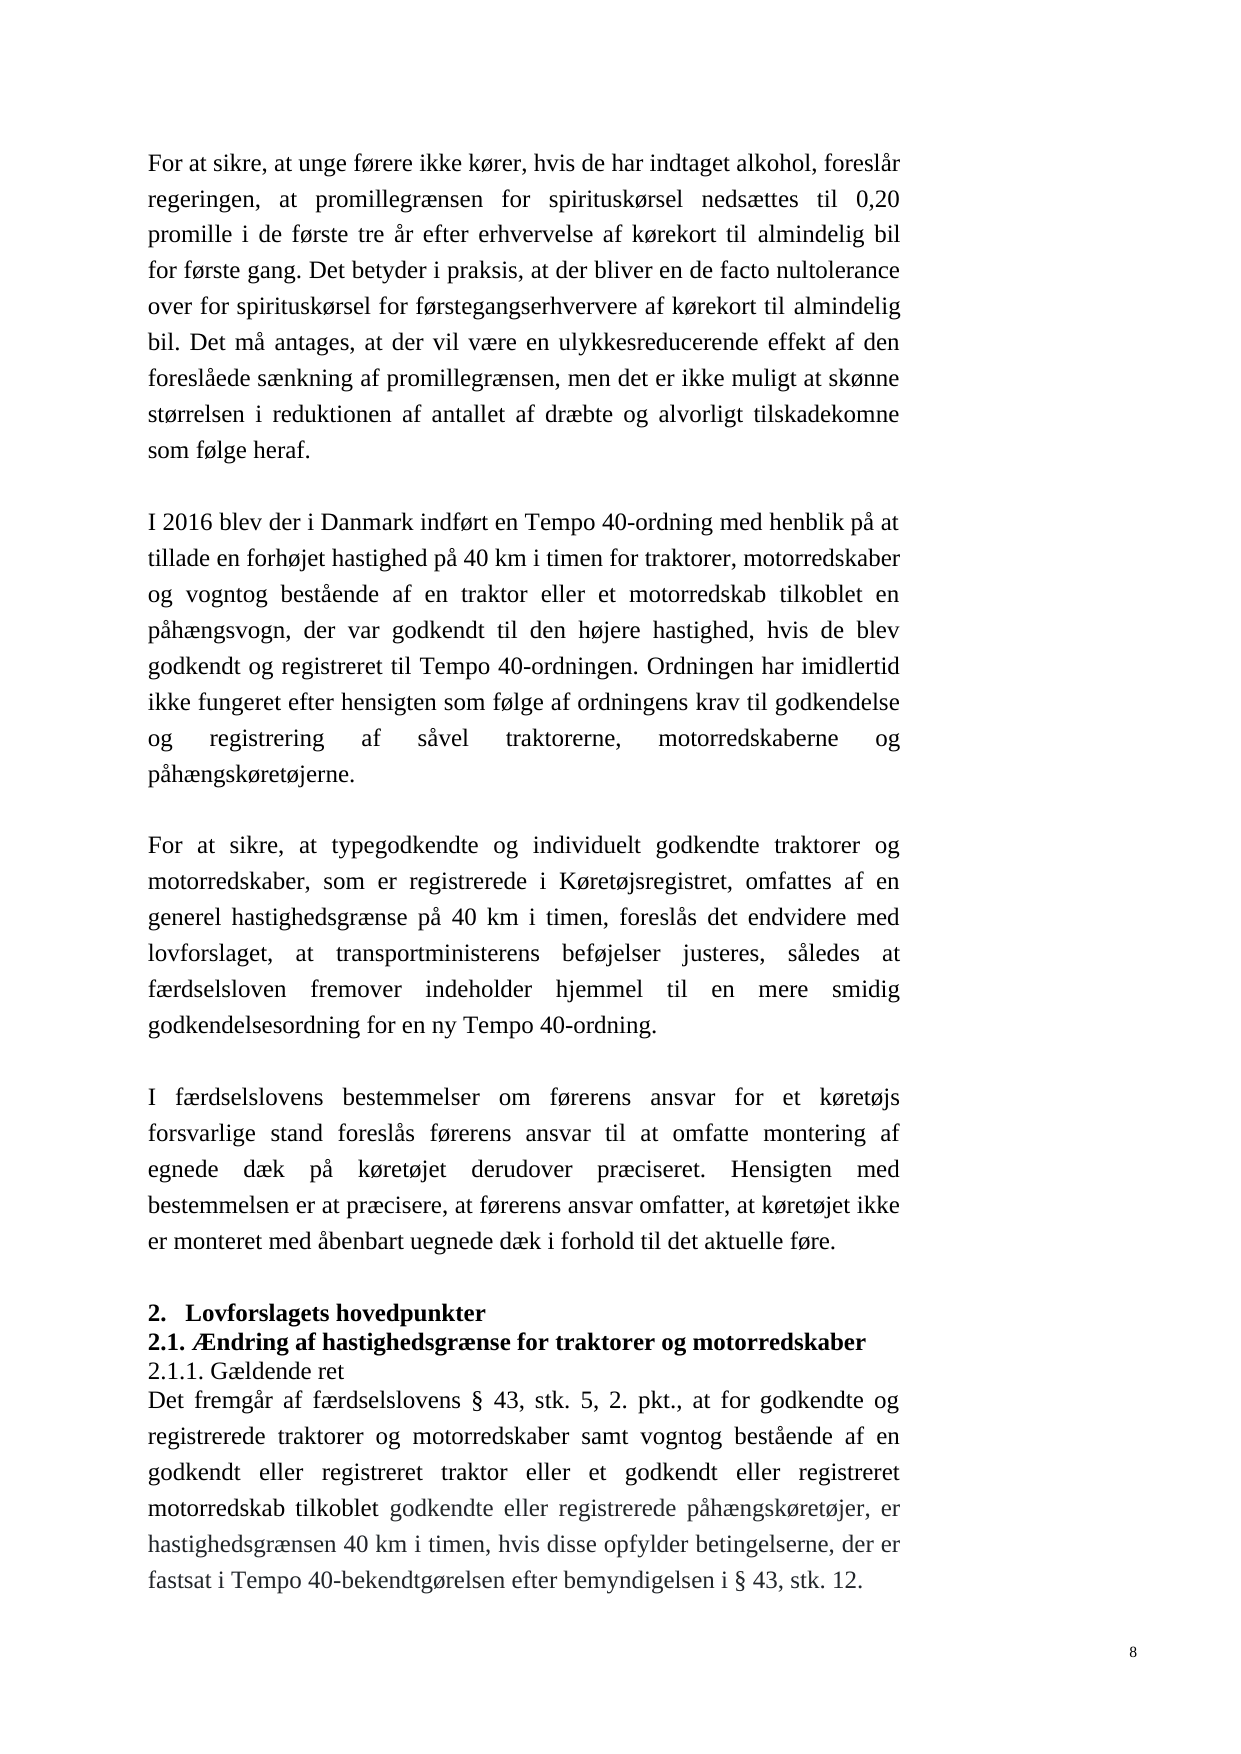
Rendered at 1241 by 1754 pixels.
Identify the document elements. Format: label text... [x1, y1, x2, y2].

text 2.1.1. Gældende ret [148, 1356, 901, 1385]
list Lovforslagets hovedpunkter [148, 1298, 901, 1327]
text I 2016 blev der i Danmark indført en Tempo 40-ordning med henblik på at tillade en forhøjet hastighed på 40 km i timen for traktorer, motorredskaber og vogntog bestående af en traktor eller et motorredskab tilkoblet en påhængsvogn, der var godkendt til den højere hastighed, hvis de blev godkendt og registreret til Tempo 40-ordningen. Ordningen har imidlertid ikke fungeret efter hensigten som følge af ordningens krav til godkendelse og registrering af såvel traktorerne, motorredskaberne og påhængskøretøjerne. [148, 507, 901, 787]
text 2.1. Ændring af hastighedsgrænse for traktorer og motorredskaber [148, 1327, 901, 1356]
text Det fremgår af færdselslovens § 43, stk. 5, 2. pkt., at for godkendte og registrerede traktorer og motorredskaber samt vogntog bestående af en godkendt eller registreret traktor eller et godkendt eller registreret motorredskab tilkoblet godkendte eller registrerede påhængskøretøjer, er hastighedsgrænsen 40 km i timen, hvis disse opfylder betingelserne, der er fastsat i Tempo 40-bekendtgørelsen efter bemyndigelsen i § 43, stk. 12. [148, 1385, 901, 1594]
text For at sikre, at unge førere ikke kører, hvis de har indtaget alkohol, foreslår regeringen, at promillegrænsen for spirituskørsel nedsættes til 0,20 promille i de første tre år efter erhvervelse af kørekort til almindelig bil for første gang. Det betyder i praksis, at der bliver en de facto nultolerance over for spirituskørsel for førstegangserhververe af kørekort til almindelig bil. Det må antages, at der vil være en ulykkesreducerende effekt af den foreslåede sænkning af promillegrænsen, men det er ikke muligt at skønne størrelsen i reduktionen af antallet af dræbte og alvorligt tilskadekomne som følge heraf. [148, 148, 901, 464]
text For at sikre, at typegodkendte og individuelt godkendte traktorer og motorredskaber, som er registrerede i Køretøjsregistret, omfattes af en generel hastighedsgrænse på 40 km i timen, foreslås det endvidere med lovforslaget, at transportministerens beføjelser justeres, således at færdselsloven fremover indeholder hjemmel til en mere smidig godkendelsesordning for en ny Tempo 40-ordning. [148, 831, 901, 1039]
text I færdselslovens bestemmelser om førerens ansvar for et køretøjs forsvarlige stand foreslås førerens ansvar til at omfatte montering af egnede dæk på køretøjet derudover præciseret. Hensigten med bestemmelsen er at præcisere, at førerens ansvar omfatter, at køretøjet ikke er monteret med åbenbart uegnede dæk i forhold til det aktuelle føre. [148, 1082, 901, 1254]
